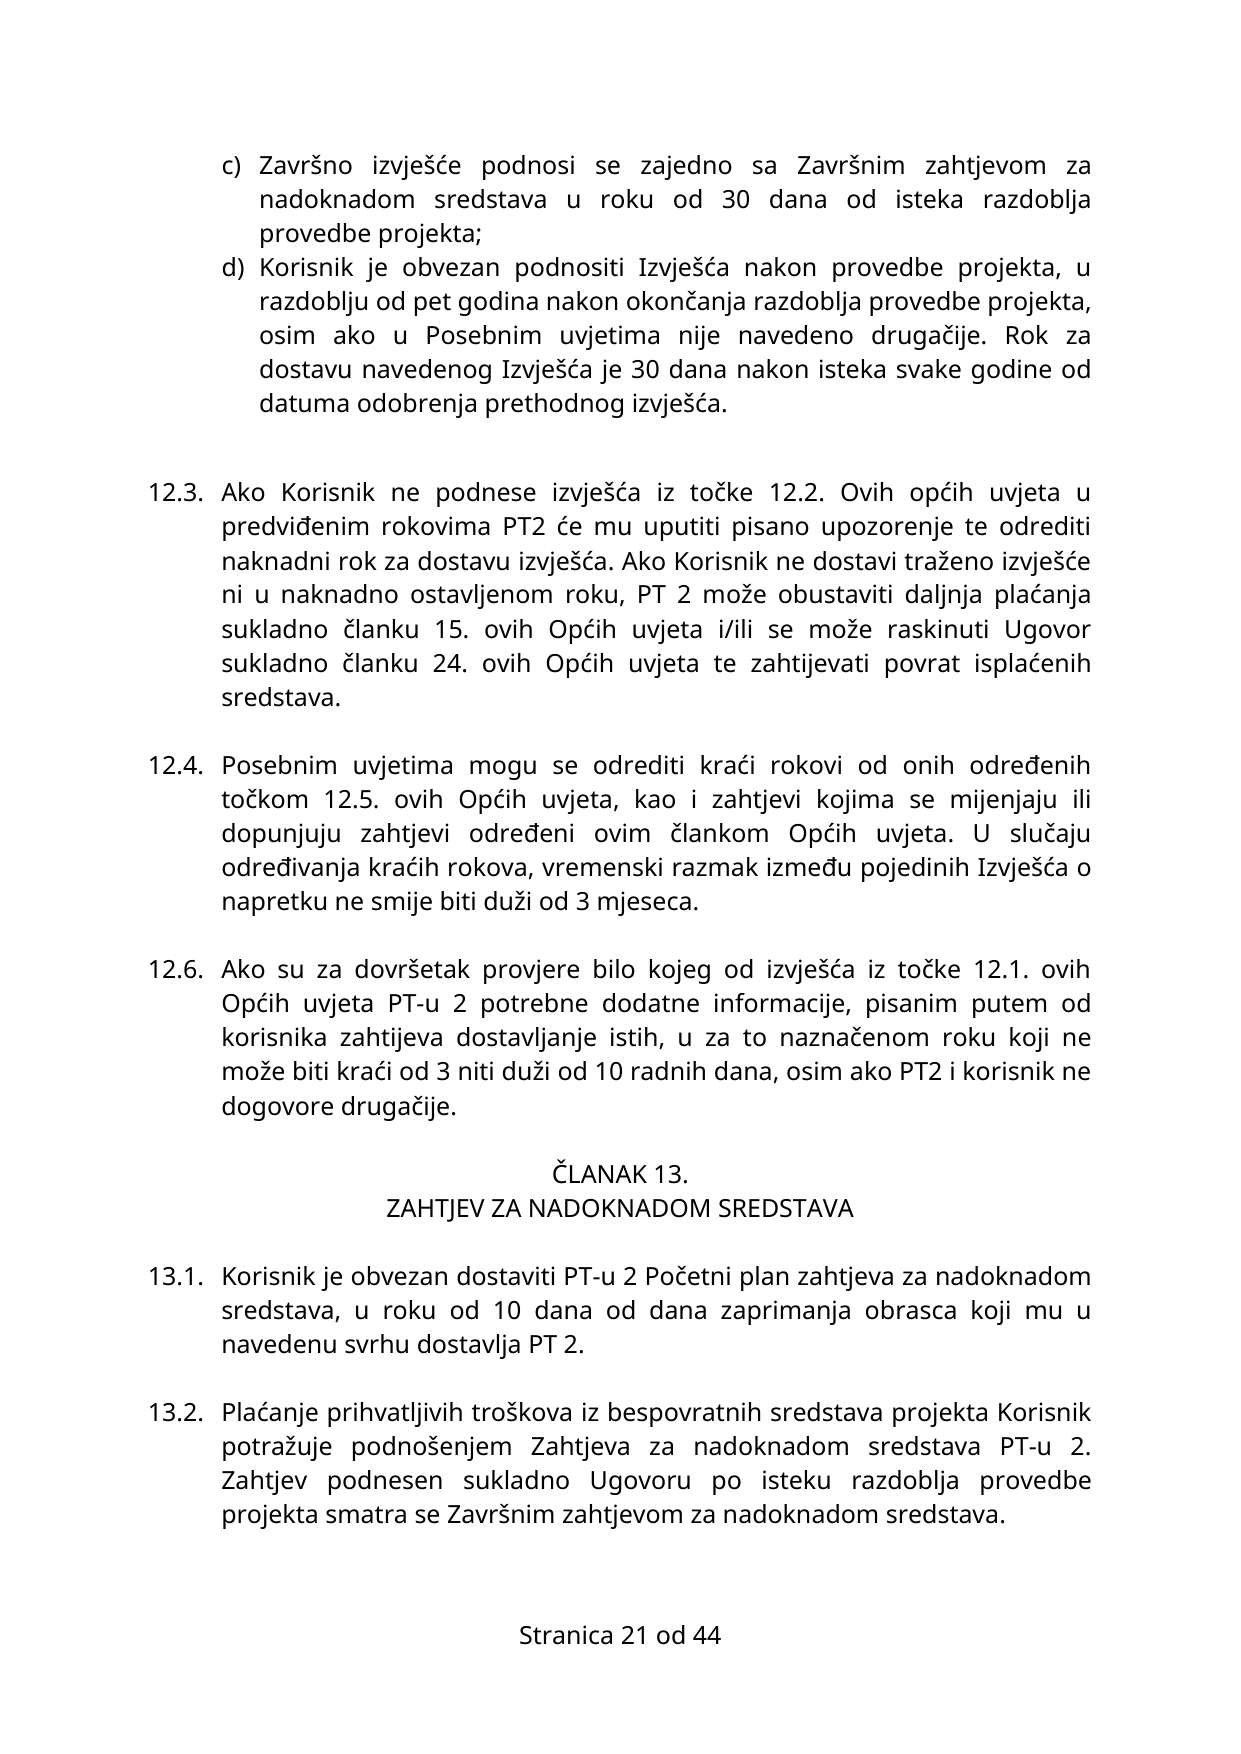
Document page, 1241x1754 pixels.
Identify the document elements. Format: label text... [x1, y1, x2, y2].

list Korisnik je obvezan podnositi Izvješća nakon provedbe projekta, u razdoblju od pet godina nakon okončanja razdoblja provedbe projekta, osim ako u Posebnim uvjetima nije navedeno drugačije. Rok za dostavu navedenog Izvješća je 30 dana nakon isteka svake godine od datuma odobrenja prethodnog izvješća. [221, 250, 1093, 420]
text 12.3. Ako Korisnik ne podnese izvješća iz točke 12.2. Ovih općih uvjeta u predviđenim rokovima PT2 će mu uputiti pisano upozorenje te odrediti naknadni rok za dostavu izvješća. Ako Korisnik ne dostavi traženo izvješće ni u naknadno ostavljenom roku, PT 2 može obustaviti daljnja plaćanja sukladno članku 15. ovih Općih uvjeta i/ili se može raskinuti Ugovor sukladno članku 24. ovih Općih uvjeta te zahtijevati povrat isplaćenih sredstava. [148, 475, 1093, 713]
text ZAHTJEV ZA NADOKNADOM SREDSTAVA [148, 1190, 1093, 1224]
text 13.2. Plaćanje prihvatljivih troškova iz bespovratnih sredstava projekta Korisnik potražuje podnošenjem Zahtjeva za nadoknadom sredstava PT-u 2. Zahtjev podnesen sukladno Ugovoru po isteku razdoblja provedbe projekta smatra se Završnim zahtjevom za nadoknadom sredstava. [148, 1395, 1093, 1531]
text 12.6. Ako su za dovršetak provjere bilo kojeg od izvješća iz točke 12.1. ovih Općih uvjeta PT-u 2 potrebne dodatne informacije, pisanim putem od korisnika zahtijeva dostavljanje istih, u za to naznačenom roku koji ne može biti kraći od 3 niti duži od 10 radnih dana, osim ako PT2 i korisnik ne dogovore drugačije. [148, 952, 1093, 1122]
text 13.1. Korisnik je obvezan dostaviti PT-u 2 Početni plan zahtjeva za nadoknadom sredstava, u roku od 10 dana od dana zaprimanja obrasca koji mu u navedenu svrhu dostavlja PT 2. [148, 1258, 1093, 1361]
text 12.4. Posebnim uvjetima mogu se odrediti kraći rokovi od onih određenih točkom 12.5. ovih Općih uvjeta, kao i zahtjevi kojima se mijenjaju ili dopunjuju zahtjevi određeni ovim člankom Općih uvjeta. U slučaju određivanja kraćih rokova, vremenski razmak između pojedinih Izvješća o napretku ne smije biti duži od 3 mjeseca. [148, 747, 1093, 918]
list Završno izvješće podnosi se zajedno sa Završnim zahtjevom za nadoknadom sredstava u roku od 30 dana od isteka razdoblja provedbe projekta; [221, 148, 1093, 250]
text ČLANAK 13. [148, 1156, 1093, 1190]
